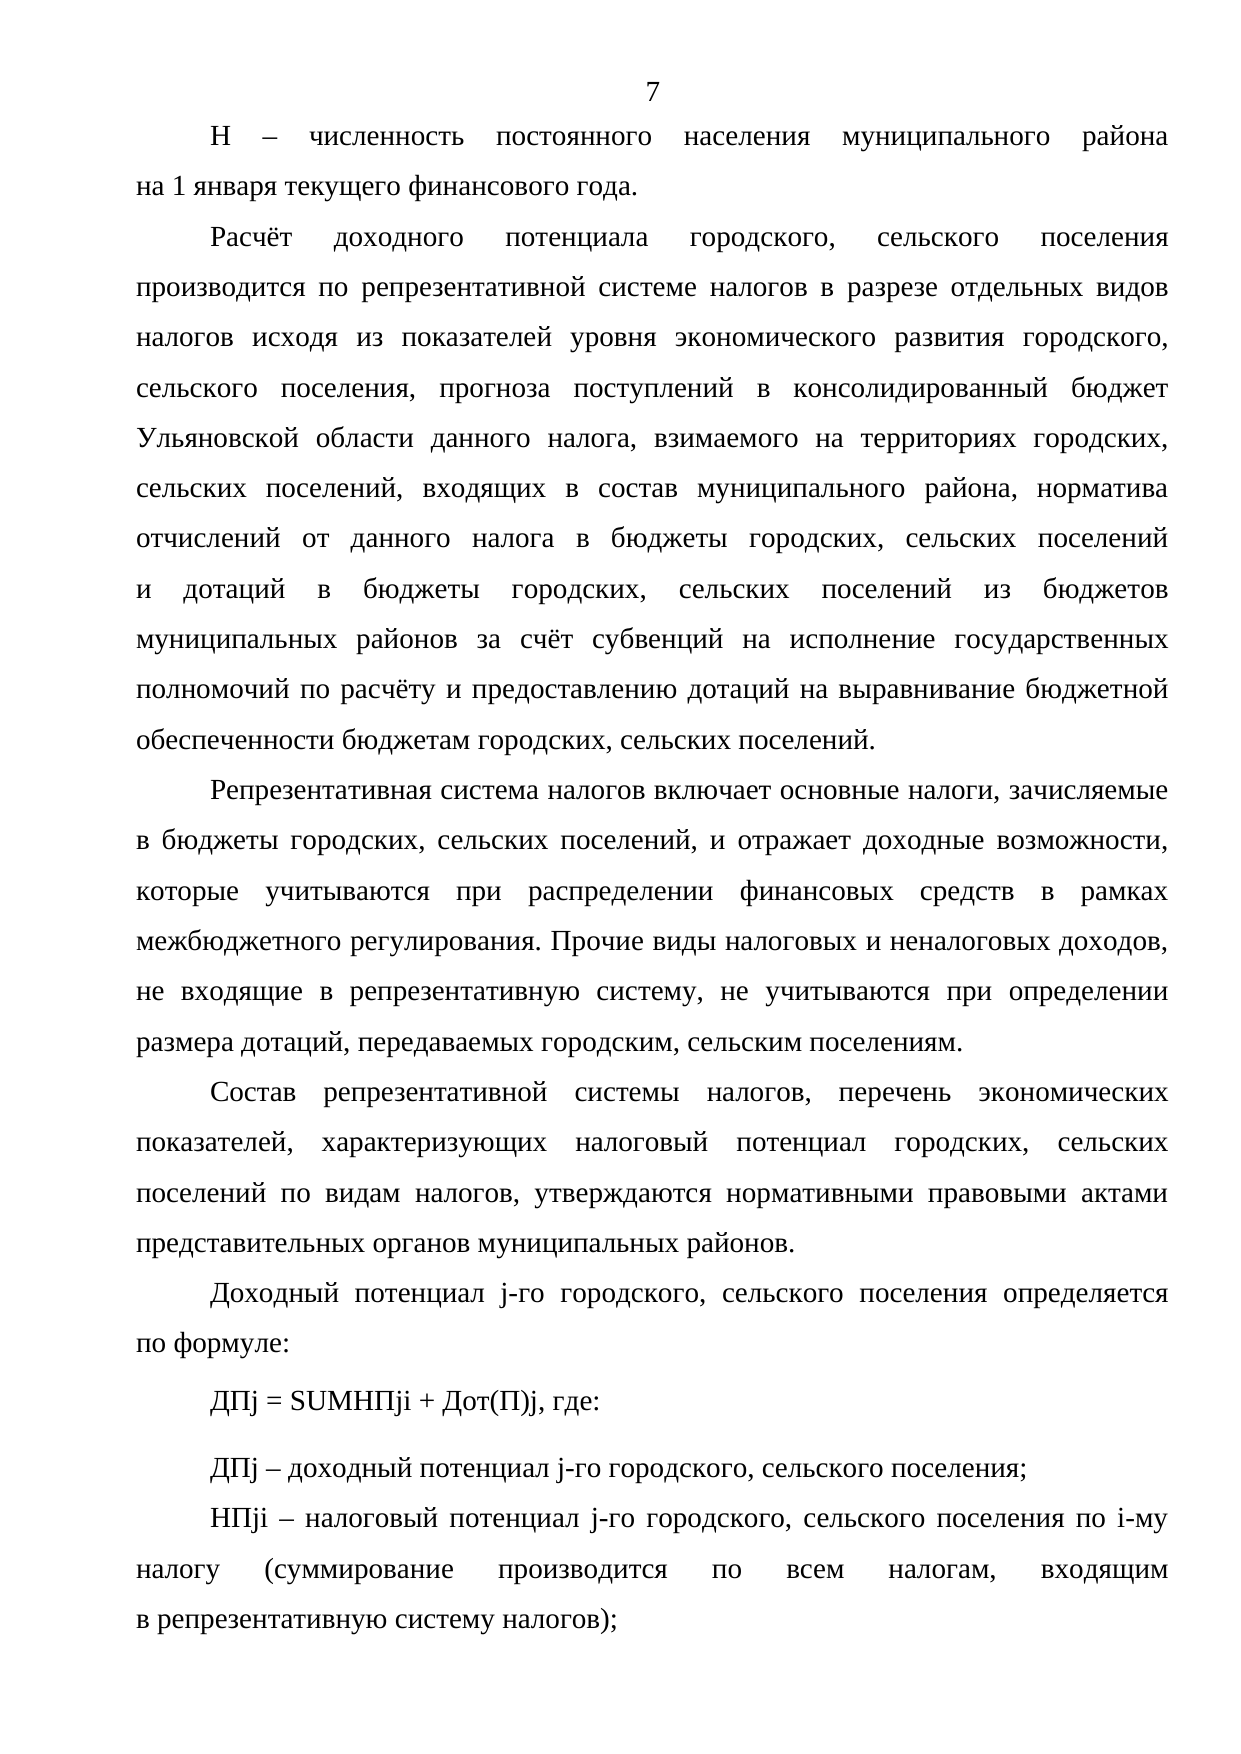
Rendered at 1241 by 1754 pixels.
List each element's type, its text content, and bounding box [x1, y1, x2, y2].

text ДПj – доходный потенциал j-го городского, сельского поселения; [136, 1450, 1169, 1484]
text Состав репрезентативной системы налогов, перечень экономических показателей, характеризующих налоговый потенциал городских, сельских поселений по видам налогов, утверждаются нормативными правовыми актами представительных органов муниципальных районов. [136, 1074, 1169, 1258]
text Расчёт доходного потенциала городского, сельского поселения производится по репрезентативной системе налогов в разрезе отдельных видов налогов исходя из показателей уровня экономического развития городского, сельского поселения, прогноза поступлений в консолидированный бюджет Ульяновской области данного налога, взимаемого на территориях городских, сельских поселений, входящих в состав муниципального района, норматива отчислений от данного налога в бюджеты городских, сельских поселений и дотаций в бюджеты городских, сельских поселений из бюджетов муниципальных районов за счёт субвенций на исполнение государственных полномочий по расчёту и предоставлению дотаций на выравнивание бюджетной обеспеченности бюджетам городских, сельских поселений. [136, 219, 1169, 755]
text Н – численность постоянного населения муниципального района на 1 января текущего финансового года. [136, 118, 1169, 202]
text Доходный потенциал j-го городского, сельского поселения определяется по формуле: [136, 1275, 1169, 1359]
text Репрезентативная система налогов включает основные налоги, зачисляемые в бюджеты городских, сельских поселений, и отражает доходные возможности, которые учитываются при распределении финансовых средств в рамках межбюджетного регулирования. Прочие виды налоговых и неналоговых доходов, не входящие в репрезентативную систему, не учитываются при определении размера дотаций, передаваемых городским, сельским поселениям. [136, 772, 1169, 1057]
text ДПj = SUMНПji + Дот(П)j, где: [136, 1383, 1169, 1417]
text НПji – налоговый потенциал j-го городского, сельского поселения по i-му налогу (суммирование производится по всем налогам, входящим в репрезентативную систему налогов); [136, 1501, 1169, 1635]
